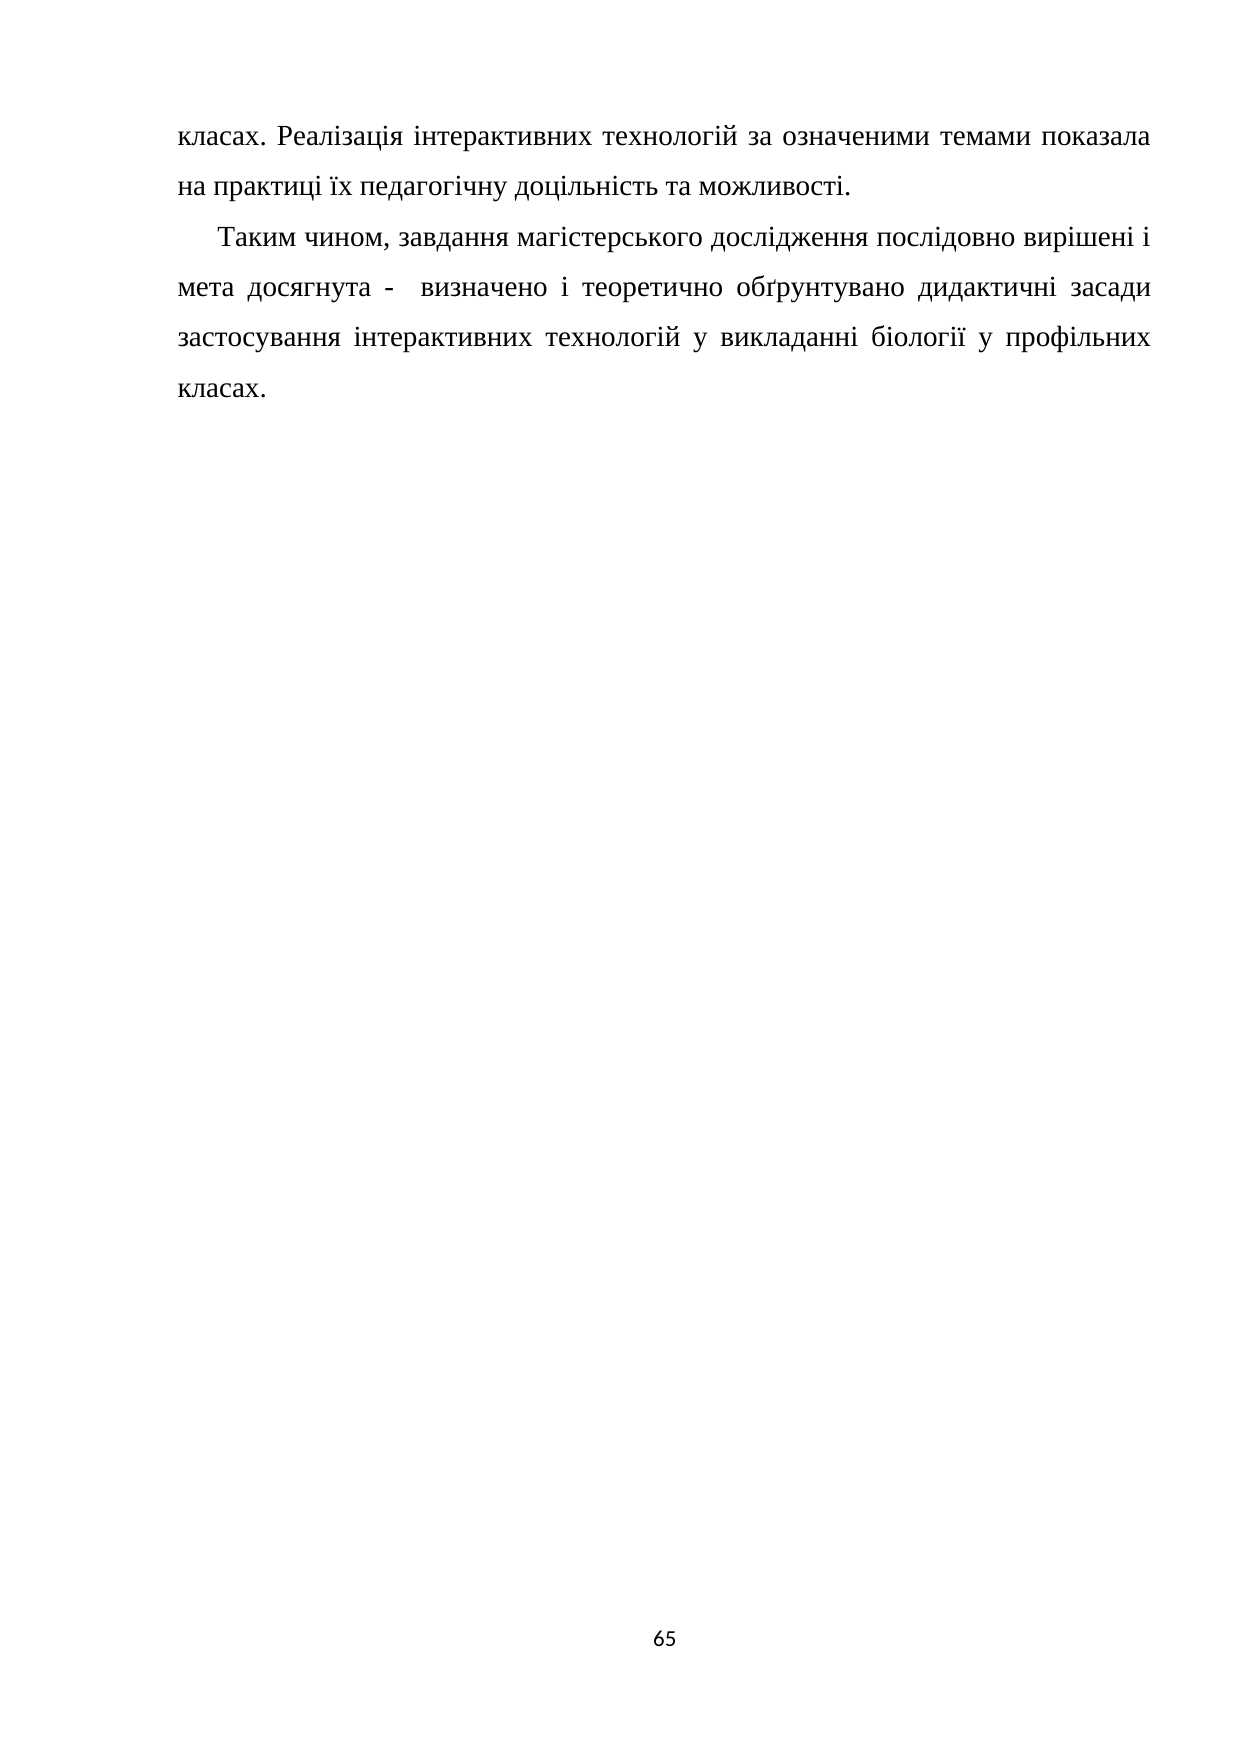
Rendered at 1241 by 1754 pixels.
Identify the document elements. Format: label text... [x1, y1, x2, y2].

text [177, 118, 1152, 202]
text Таким чином, завдання магістерського дослідження послідовно вирішені і мета досягнута - визначено і теоретично обґрунтувано дидактичні засади застосування інтерактивних технологій у викладанні біології у профільних класах. [177, 219, 1152, 403]
